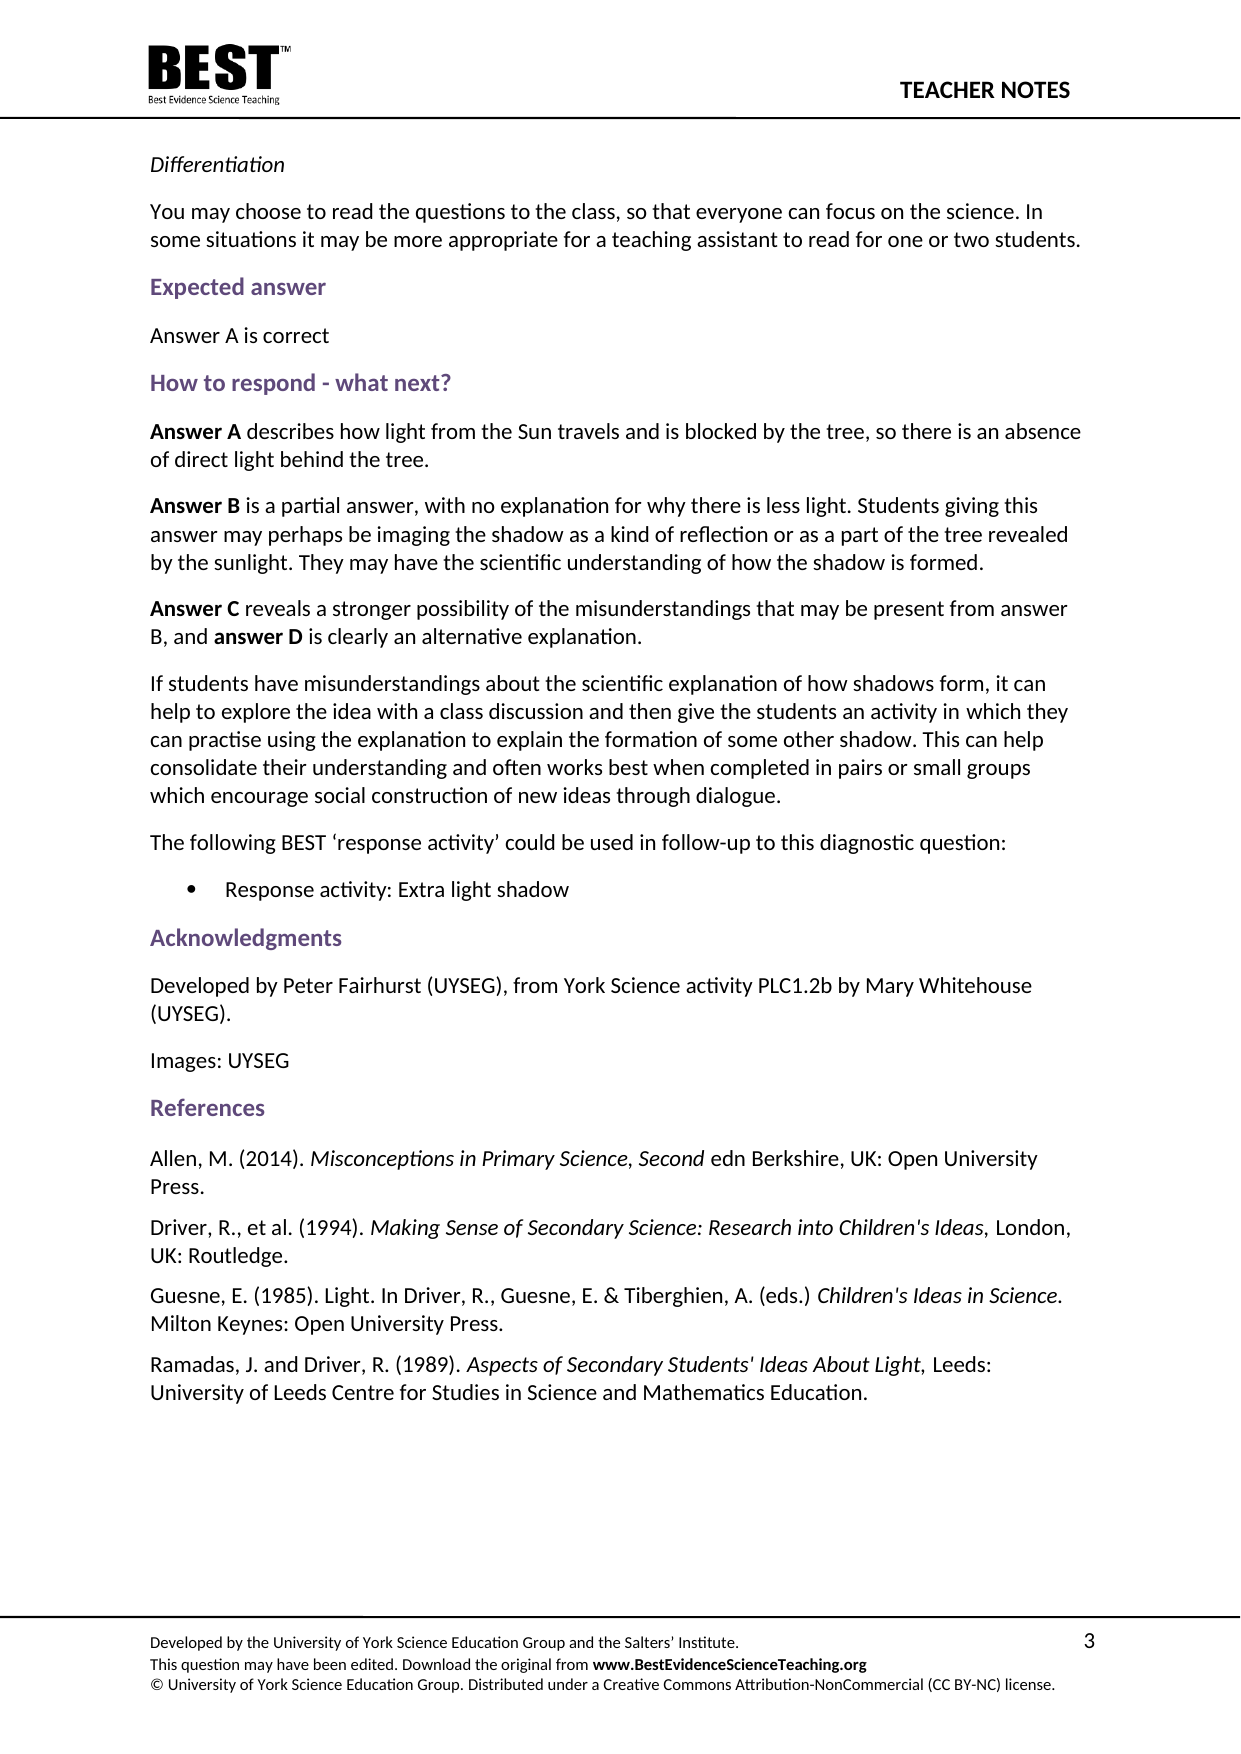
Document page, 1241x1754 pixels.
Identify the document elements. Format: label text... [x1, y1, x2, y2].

text Answer A describes how light from the Sun travels and is blocked by the tree, so there is an absence of direct light behind the tree. [150, 417, 1090, 473]
text Answer C reveals a stronger possibility of the misunderstandings that may be present from answer B, and answer D is clearly an alternative explanation. [150, 594, 1090, 651]
list Response activity: Extra light shadow [187, 875, 1090, 903]
text Differentiation [150, 150, 1090, 178]
text Images: UYSEG [150, 1046, 1090, 1074]
text Answer A is correct [150, 321, 1090, 349]
text Expected answer [150, 272, 1090, 302]
text How to respond - what next? [150, 368, 1090, 398]
text References [150, 1092, 1090, 1123]
text Developed by Peter Fairhurst (UYSEG), from York Science activity PLC1.2b by Mary Whitehouse (UYSEG). [150, 971, 1090, 1027]
text Allen, M. (2014). Misconceptions in Primary Science, Second edn Berkshire, UK: Open University Press. [150, 1142, 1090, 1200]
text Ramadas, J. and Driver, R. (1989). Aspects of Secondary Students' Ideas About Light, Leeds: University of Leeds Centre for Studies in Science and Mathematics Education. [150, 1350, 1090, 1406]
text The following BEST ‘response activity’ could be used in follow-up to this diagnostic question: [150, 828, 1090, 856]
text You may choose to read the questions to the class, so that everyone can focus on the science. In some situations it may be more appropriate for a teaching assistant to read for one or two students. [150, 197, 1090, 253]
picture [148, 44, 291, 105]
text Acknowledgments [150, 922, 1090, 952]
text Guesne, E. (1985). Light. In Driver, R., Guesne, E. & Tiberghien, A. (eds.) Children's Ideas in Science. Milton Keynes: Open University Press. [150, 1281, 1090, 1337]
text Answer B is a partial answer, with no explanation for why there is less light. Students giving this answer may perhaps be imaging the shadow as a kind of reflection or as a part of the tree revealed by the sunlight. They may have the scientific understanding of how the shadow is formed. [150, 492, 1090, 576]
text If students have misunderstandings about the scientific explanation of how shadows form, it can help to explore the idea with a class discussion and then give the students an activity in which they can practise using the explanation to explain the formation of some other shadow. This can help consolidate their understanding and often works best when completed in pairs or small groups which encourage social construction of new ideas through dialogue. [150, 669, 1090, 809]
text Driver, R., et al. (1994). Making Sense of Secondary Science: Research into Children's Ideas, London, UK: Routledge. [150, 1213, 1090, 1269]
